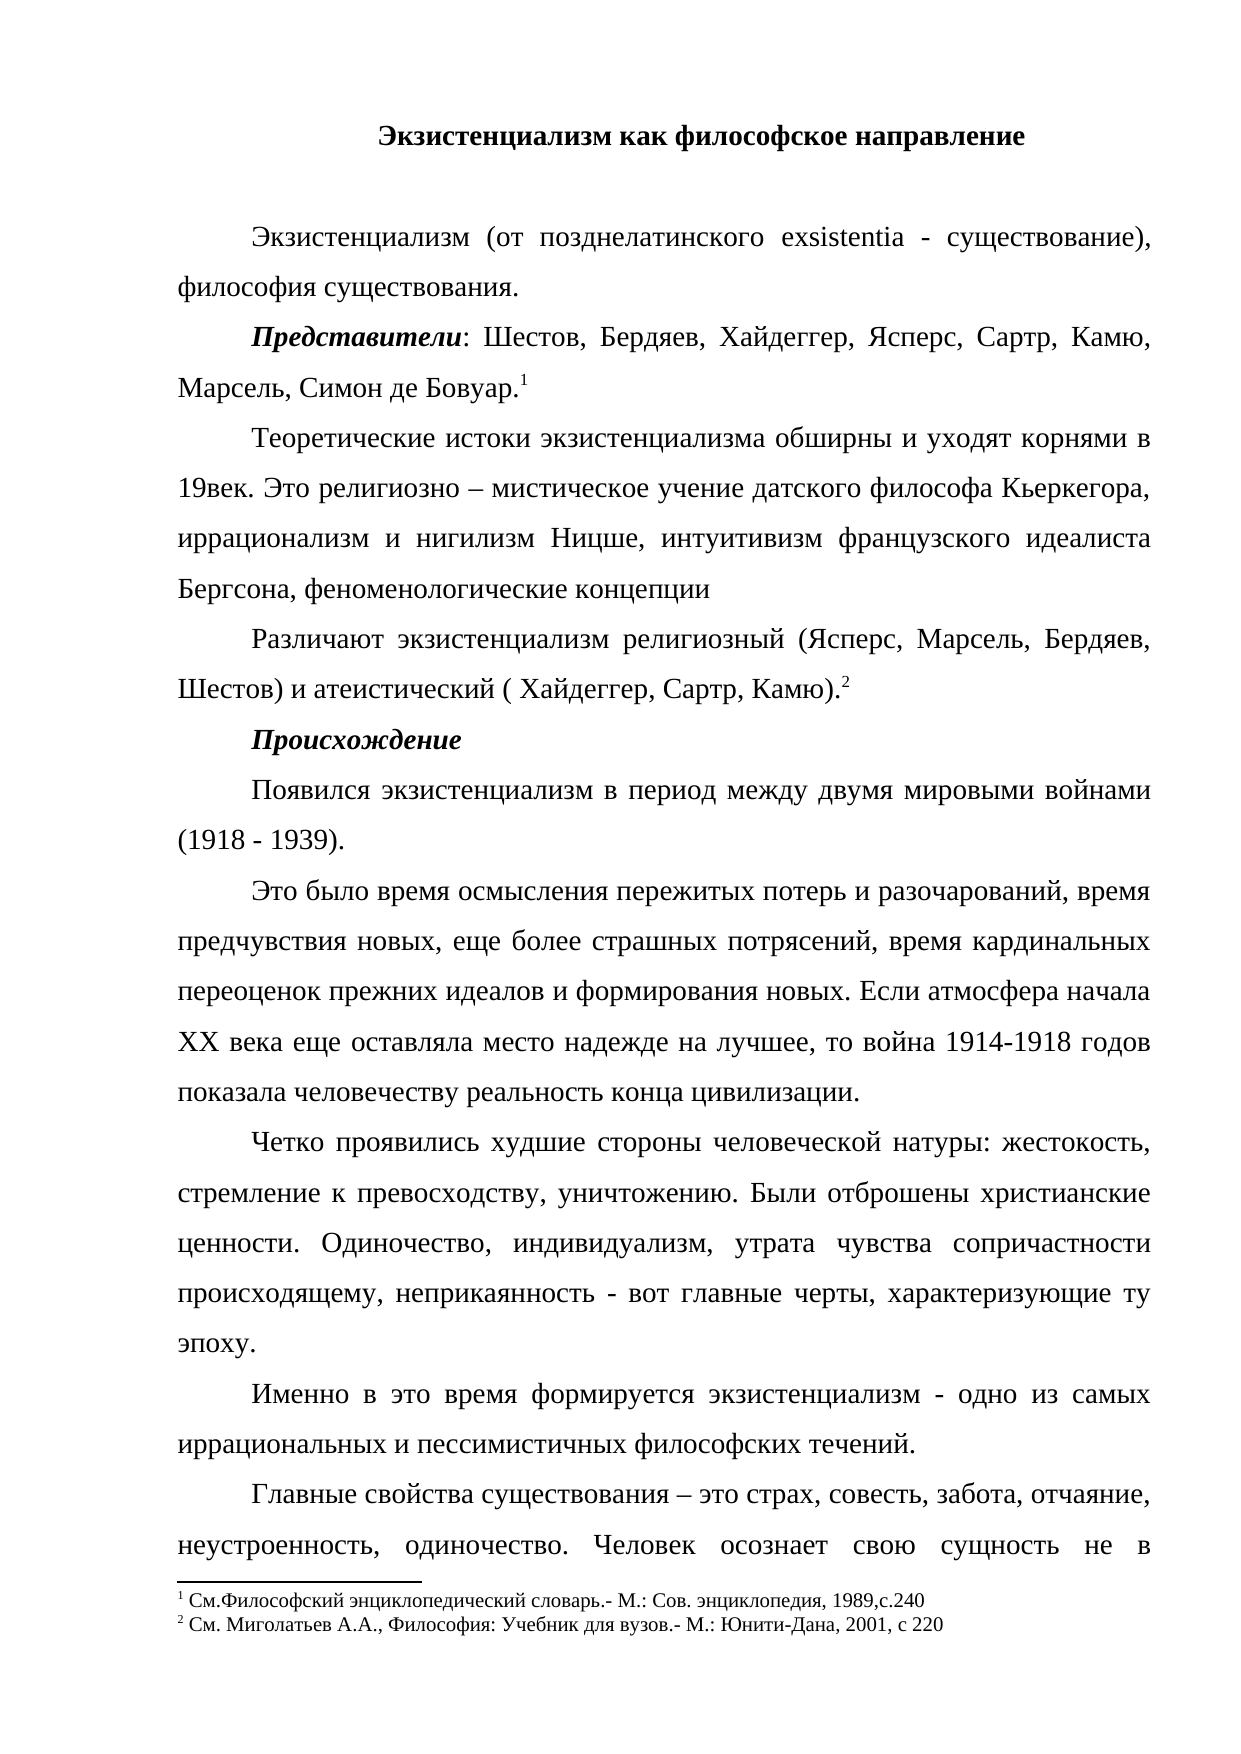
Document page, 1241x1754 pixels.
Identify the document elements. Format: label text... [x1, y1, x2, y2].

text Появился экзистенциализм в период между двумя мировыми войнами (1918 - 1939). [177, 772, 1152, 856]
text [177, 1477, 1152, 1560]
text Теоретические истоки экзистенциализма обширны и уходят корнями в 19век. Это религиозно – мистическое учение датского философа Кьеркегора, иррационализм и нигилизм Ницше, интуитивизм французского идеалиста Бергсона, феноменологические концепции [177, 420, 1152, 604]
text Именно в это время формируется экзистенциализм - одно из самых иррациональных и пессимистичных философских течений. [177, 1376, 1152, 1460]
text Экзистенциализм (от позднелатинского exsistentia - существование), философия существования. [177, 219, 1152, 303]
text Четко проявились худшие стороны человеческой натуры: жестокость, стремление к превосходству, уничтожению. Были отброшены христианские ценности. Одиночество, индивидуализм, утрата чувства сопричастности происходящему, неприкаянность - вот главные черты, характеризующие ту эпоху. [177, 1124, 1152, 1359]
text Экзистенциализм как философское направление [177, 118, 1152, 152]
text Происхождение [177, 722, 1152, 755]
text Различают экзистенциализм религиозный (Ясперс, Марсель, Бердяев, Шестов) и атеистический ( Хайдеггер, Сартр, Камю). [177, 621, 1152, 705]
text Это было время осмысления пережитых потерь и разочарований, время предчувствия новых, еще более страшных потрясений, время кардинальных переоценок прежних идеалов и формирования новых. Если атмосфера начала ХХ века еще оставляла место надежде на лучшее, то война 1914-1918 годов показала человечеству реальность конца цивилизации. [177, 873, 1152, 1108]
text Представители: Шестов, Бердяев, Хайдеггер, Ясперс, Сартр, Камю, Марсель, Симон де Бовуар. [177, 319, 1152, 403]
